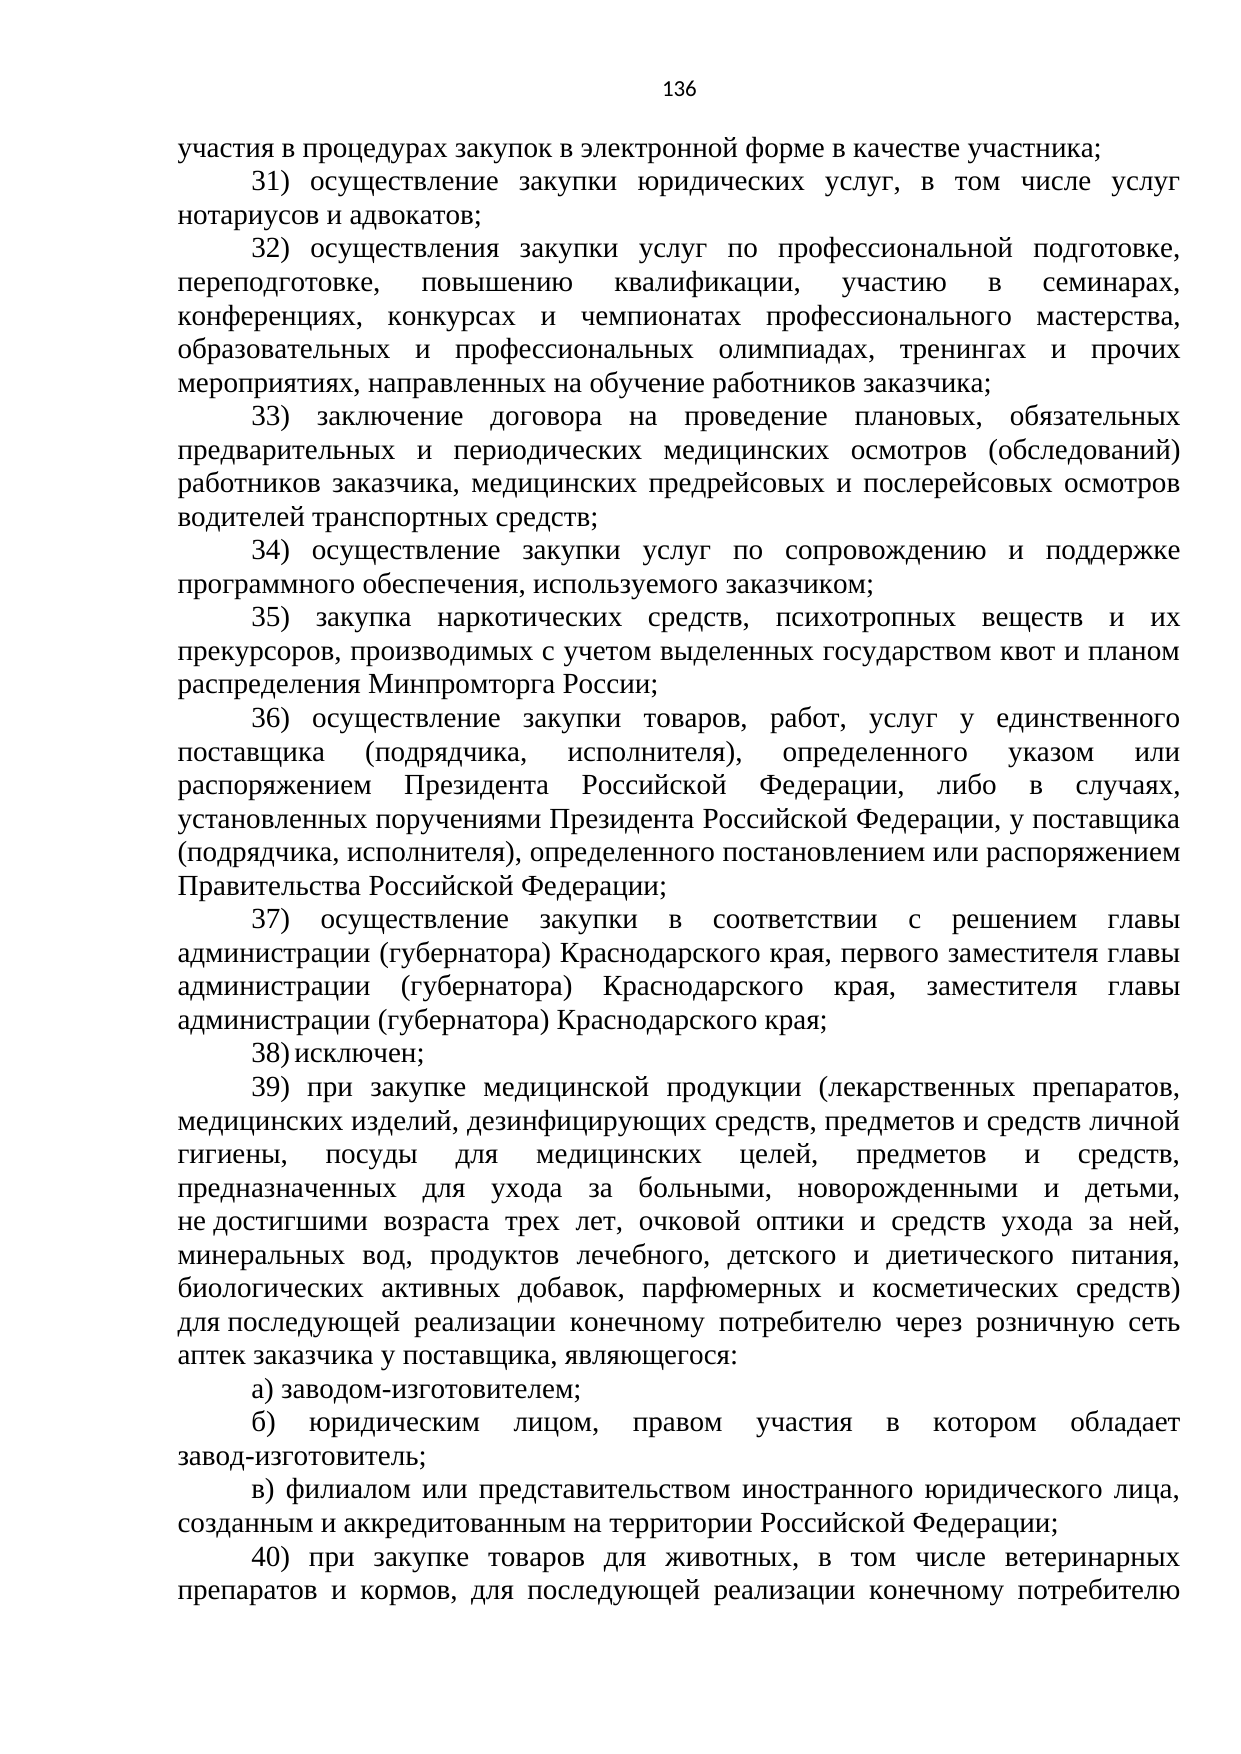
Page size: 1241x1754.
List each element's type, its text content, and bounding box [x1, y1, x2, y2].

text 37) осуществление закупки в соответствии с решением главы администрации (губернатора) Краснодарского края, первого заместителя главы администрации (губернатора) Краснодарского края, заместителя главы администрации (губернатора) Краснодарского края; [177, 901, 1181, 1036]
text 31) осуществление закупки юридических услуг, в том числе услуг нотариусов и адвокатов; [177, 163, 1181, 231]
text 39) при закупке медицинской продукции (лекарственных препаратов, медицинских изделий, дезинфицирующих средств, предметов и средств личной гигиены, посуды для медицинских целей, предметов и средств, предназначенных для ухода за больными, новорожденными и детьми, не достигшими возраста трех лет, очковой оптики и средств ухода за ней, минеральных вод, продуктов лечебного, детского и диетического питания, биологических активных добавок, парфюмерных и косметических средств) для последующей реализации конечному потребителю через розничную сеть аптек заказчика у поставщика, являющегося: [177, 1069, 1181, 1371]
text 32) осуществления закупки услуг по профессиональной подготовке, переподготовке, повышению квалификации, участию в семинарах, конференциях, конкурсах и чемпионатах профессионального мастерства, образовательных и профессиональных олимпиадах, тренингах и прочих мероприятиях, направленных на обучение работников заказчика; [177, 231, 1181, 398]
text 36) осуществление закупки товаров, работ, услуг у единственного поставщика (подрядчика, исполнителя), определенного указом или распоряжением Президента Российской Федерации, либо в случаях, установленных поручениями Президента Российской Федерации, у поставщика (подрядчика, исполнителя), определенного постановлением или распоряжением Правительства Российской Федерации; [177, 700, 1181, 901]
text б) юридическим лицом, правом участия в котором обладает завод-изготовитель; [177, 1404, 1181, 1472]
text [177, 1539, 1181, 1606]
text 34) осуществление закупки услуг по сопровождению и поддержке программного обеспечения, используемого заказчиком; [177, 532, 1181, 599]
text 35) закупка наркотических средств, психотропных веществ и их прекурсоров, производимых с учетом выделенных государством квот и планом распределения Минпромторга России; [177, 599, 1181, 700]
text а) заводом-изготовителем; [177, 1371, 1181, 1404]
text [177, 130, 1181, 163]
text в) филиалом или представительством иностранного юридического лица, созданным и аккредитованным на территории Российской Федерации; [177, 1472, 1181, 1539]
text 38) исключен; [177, 1036, 1181, 1069]
text 33) заключение договора на проведение плановых, обязательных предварительных и периодических медицинских осмотров (обследований) работников заказчика, медицинских предрейсовых и послерейсовых осмотров водителей транспортных средств; [177, 398, 1181, 532]
